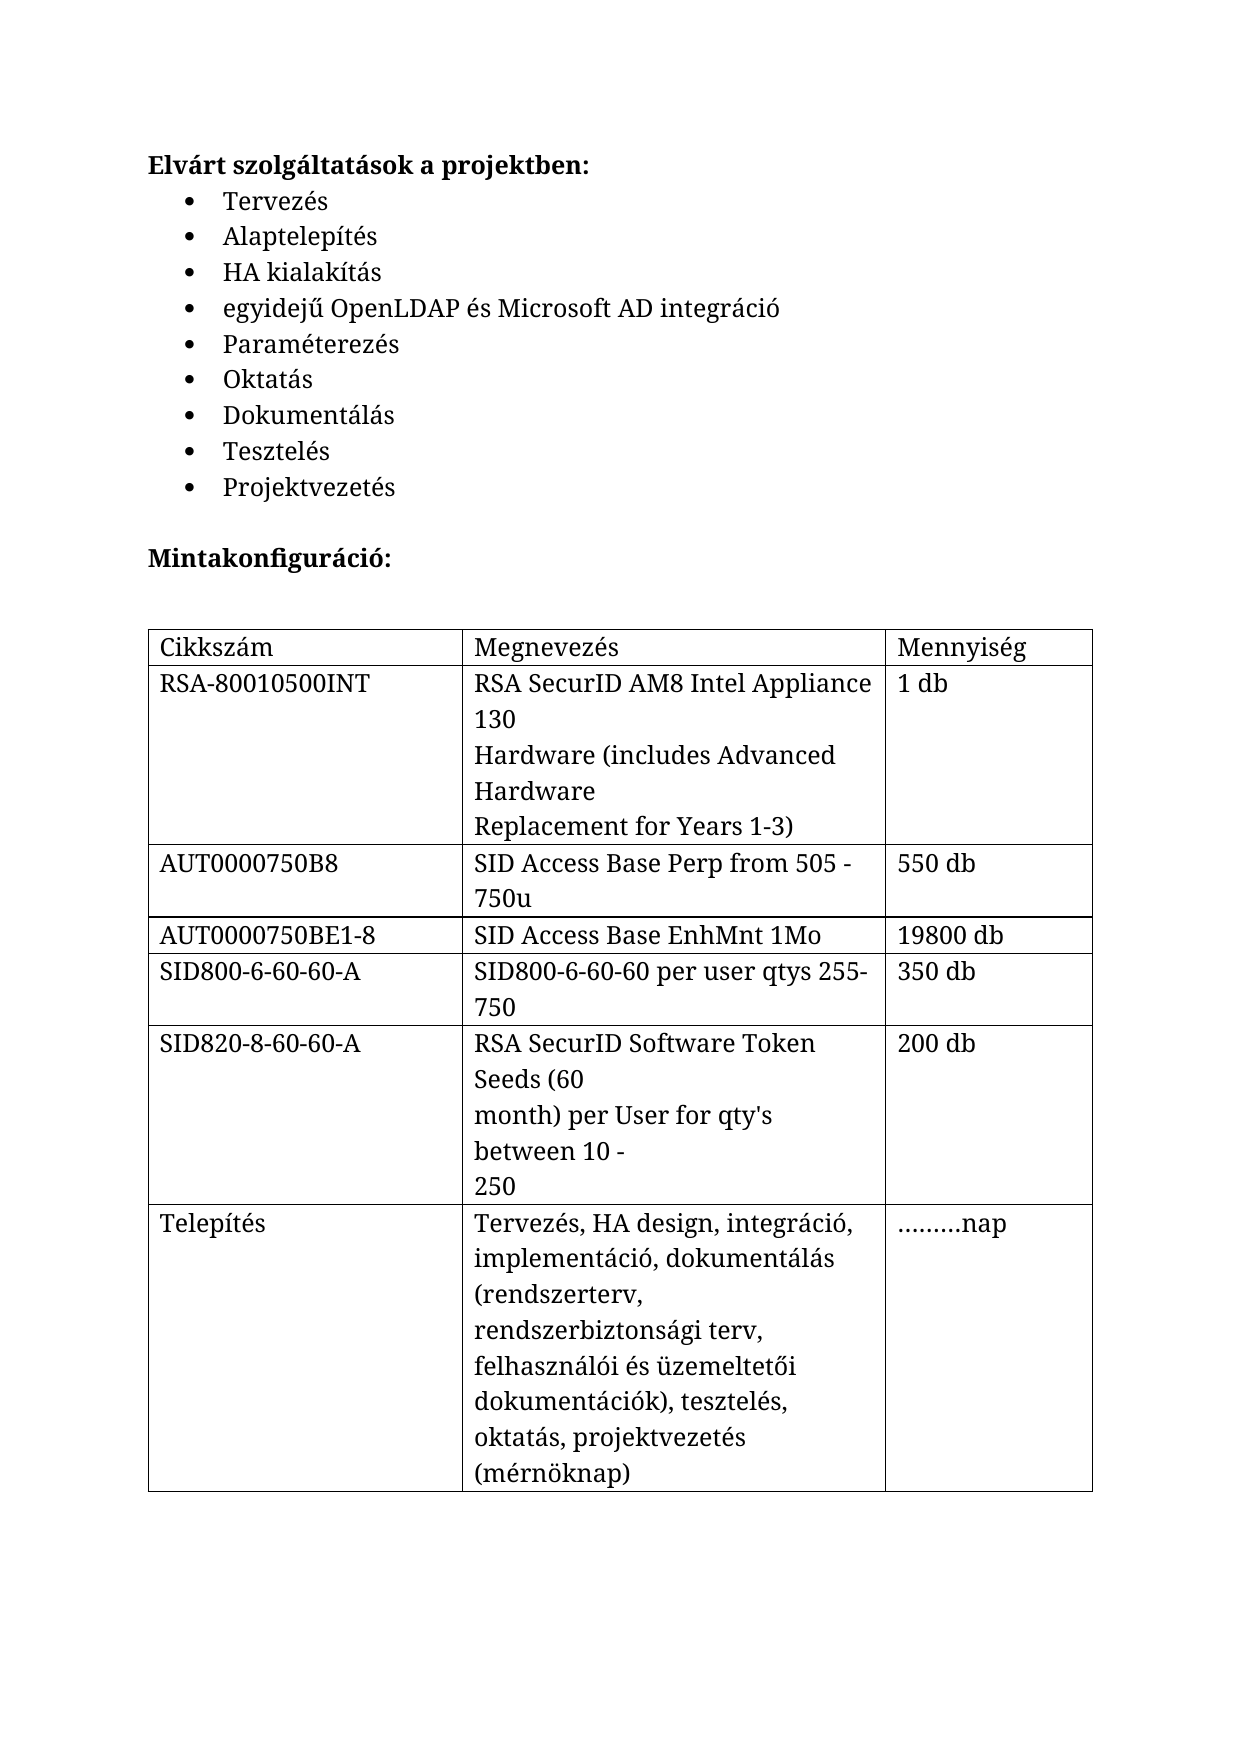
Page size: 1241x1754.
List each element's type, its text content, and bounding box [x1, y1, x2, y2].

list Tervezés [185, 183, 1093, 217]
table_cell 200 db [886, 1026, 1092, 1204]
table_cell Telepítés [149, 1205, 462, 1491]
table_cell AUT0000750B8 [149, 845, 462, 916]
list egyidejű OpenLDAP és Microsoft AD integráció [185, 291, 1093, 324]
table_cell RSA SecurID Software Token Seeds (60 month) per User for qty's between 10 - 250 [463, 1026, 885, 1204]
table_cell 350 db [886, 954, 1092, 1025]
list Dokumentálás [185, 398, 1093, 432]
table_cell SID800-6-60-60 per user qtys 255-750 [463, 954, 885, 1025]
table_cell ………nap [886, 1205, 1092, 1491]
list HA kialakítás [185, 255, 1093, 289]
table_cell 19800 db [886, 918, 1092, 953]
table_header Megnevezés [463, 630, 885, 665]
table_header Mennyiség [886, 630, 1092, 665]
list Alaptelepítés [185, 219, 1093, 253]
list Projektvezetés [185, 469, 1093, 503]
table_cell SID Access Base Perp from 505 - 750u [463, 845, 885, 916]
table_cell SID820-8-60-60-A [149, 1026, 462, 1204]
text Elvárt szolgáltatások a projektben: [148, 148, 1093, 182]
table_cell Tervezés, HA design, integráció, implementáció, dokumentálás (rendszerterv, rendszerbiztonsági terv, felhasználói és üzemeltetői dokumentációk), tesztelés, oktatás, projektvezetés (mérnöknap) [463, 1205, 885, 1491]
table_header Cikkszám [149, 630, 462, 665]
table_cell RSA SecurID AM8 Intel Appliance 130 Hardware (includes Advanced Hardware Replacement for Years 1-3) [463, 666, 885, 844]
table_cell SID Access Base EnhMnt 1Mo [463, 918, 885, 953]
text Mintakonfiguráció: [148, 541, 1093, 575]
table_cell 550 db [886, 845, 1092, 916]
table_cell 1 db [886, 666, 1092, 844]
list Paraméterezés [185, 326, 1093, 360]
table_cell SID800-6-60-60-A [149, 954, 462, 1025]
table_cell AUT0000750BE1-8 [149, 918, 462, 953]
table_cell RSA-80010500INT [149, 666, 462, 844]
list Oktatás [185, 362, 1093, 396]
list Tesztelés [185, 433, 1093, 467]
